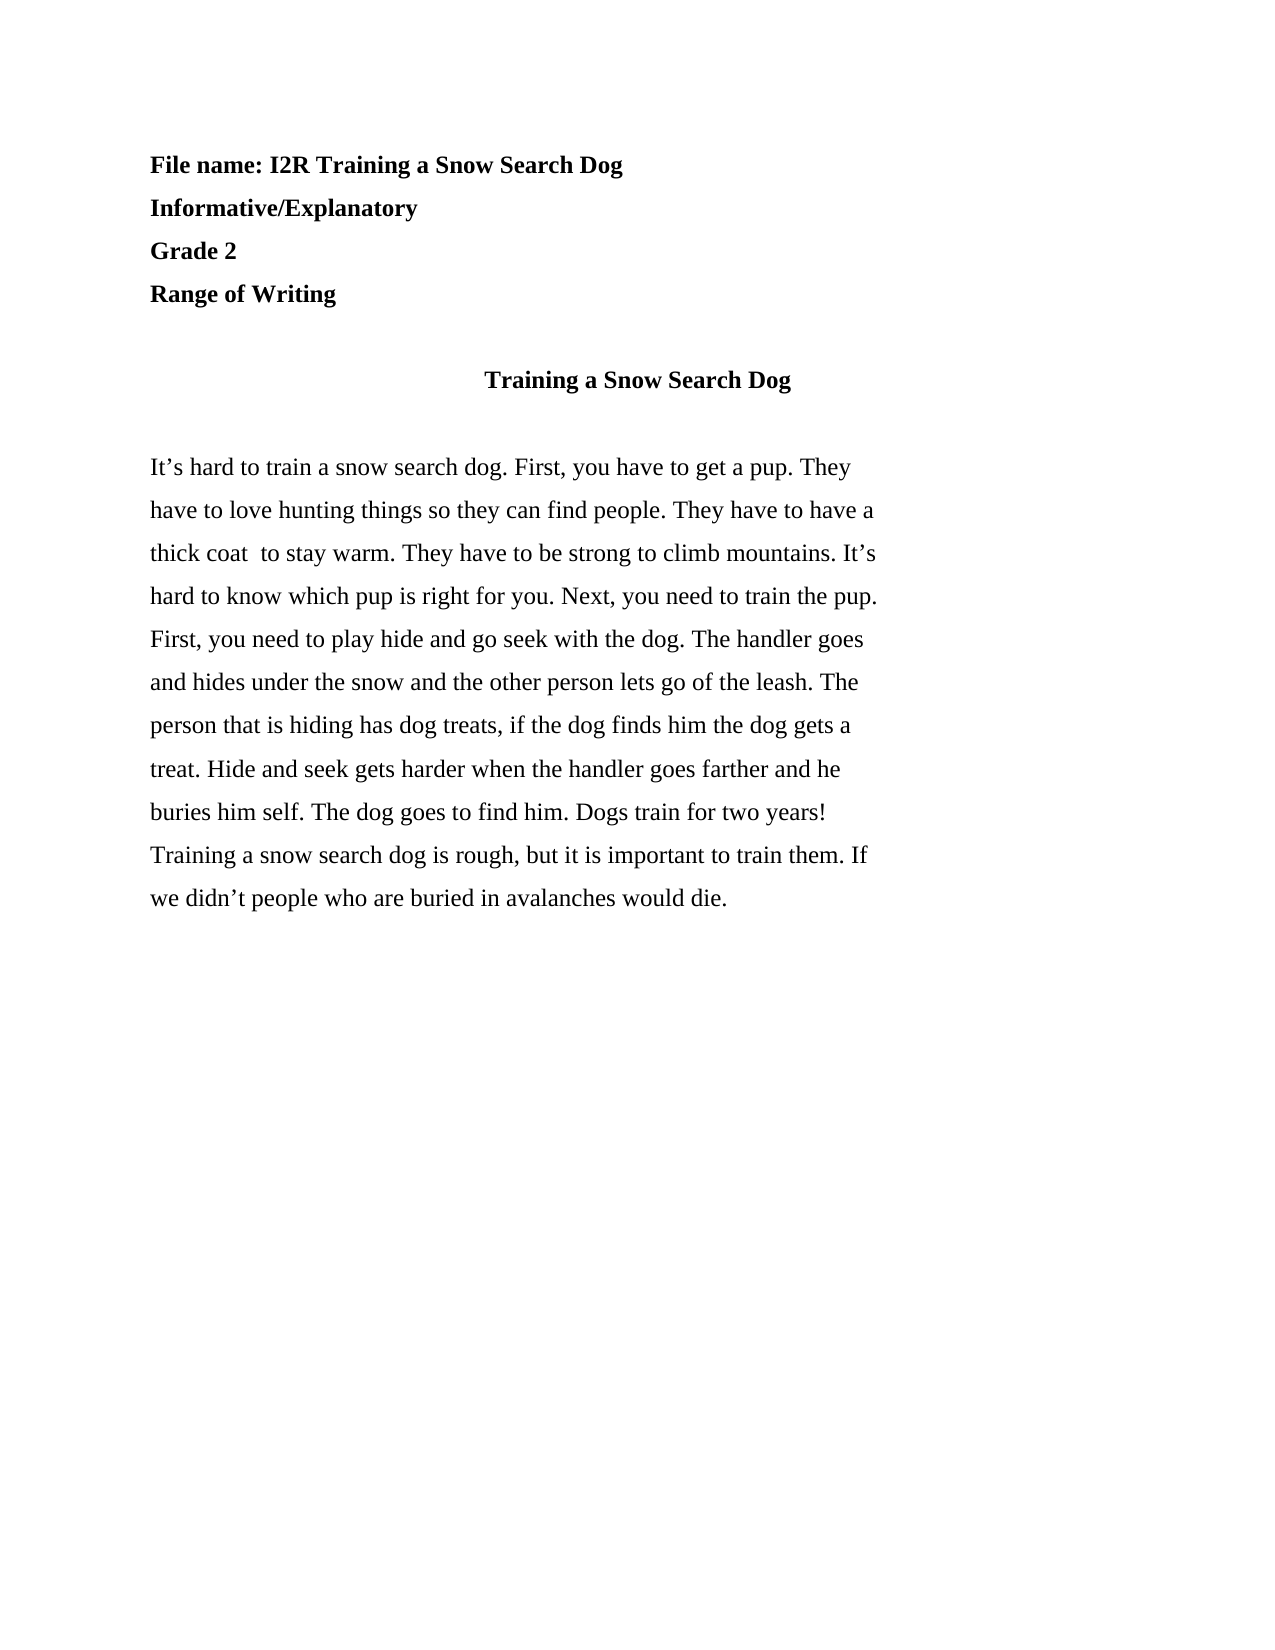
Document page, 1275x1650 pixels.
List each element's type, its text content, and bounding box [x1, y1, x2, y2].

text Informative/Explanatory [150, 193, 1125, 222]
text File name: I2R Training a Snow Search Dog [150, 150, 1125, 179]
text Range of Writing [150, 279, 1125, 308]
text Training a Snow Search Dog [150, 366, 1125, 394]
text Grade 2 [150, 236, 1125, 265]
text It’s hard to train a snow search dog. First, you have to get a pup. They have to love hunting things so they can find people. They have to have a thick coat to stay warm. They have to be strong to climb mountains. It’s hard to know which pup is right for you. Next, you need to train the pup. First, you need to play hide and go seek with the dog. The handler goes and hides under the snow and the other person lets go of the leash. The person that is hiding has dog treats, if the dog finds him the dog gets a treat. Hide and seek gets harder when the handler goes farther and he buries him self. The dog goes to find him. Dogs train for two years! Training a snow search dog is rough, but it is important to train them. If we didn’t people who are buried in avalanches would die. [150, 452, 900, 912]
